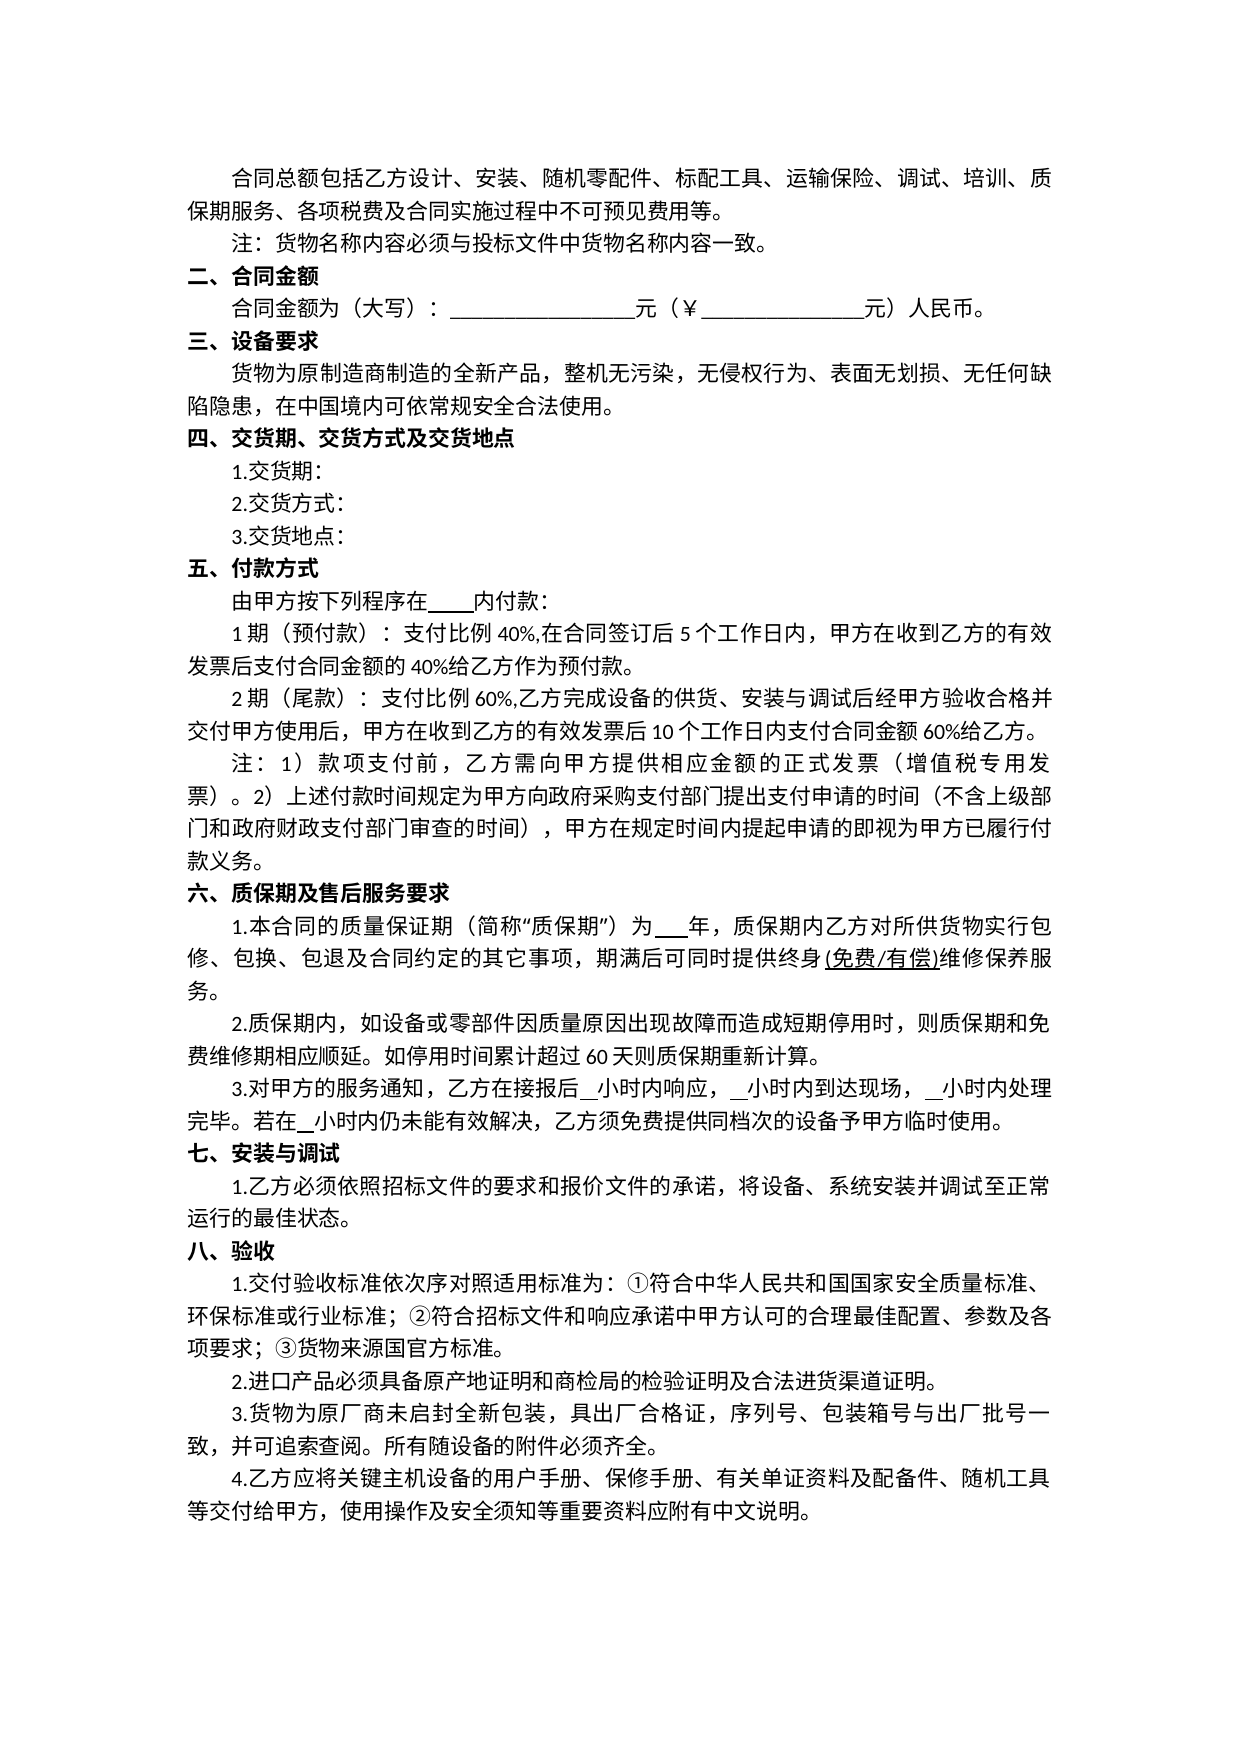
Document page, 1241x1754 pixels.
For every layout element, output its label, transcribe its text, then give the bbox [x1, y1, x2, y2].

text 2.进口产品必须具备原产地证明和商检局的检验证明及合法进货渠道证明。 [187, 1364, 1053, 1397]
text 1.本合同的质量保证期（简称“质保期”）为 年，质保期内乙方对所供货物实行包修、包换、包退及合同约定的其它事项，期满后可同时提供终身(免费/有偿)维修保养服务。 [187, 909, 1053, 1007]
text 注：1）款项支付前，乙方需向甲方提供相应金额的正式发票（增值税专用发票）。2）上述付款时间规定为甲方向政府采购支付部门提出支付申请的时间（不含上级部门和政府财政支付部门审查的时间），甲方在规定时间内提起申请的即视为甲方已履行付款义务。 [187, 747, 1053, 877]
text 四、交货期、交货方式及交货地点 [187, 422, 1053, 454]
text 三、设备要求 [187, 324, 1053, 357]
text 货物为原制造商制造的全新产品，整机无污染，无侵权行为、表面无划损、无任何缺陷隐患，在中国境内可依常规安全合法使用。 [187, 357, 1053, 422]
text 五、付款方式 [187, 552, 1053, 584]
text 六、质保期及售后服务要求 [187, 877, 1053, 909]
text 1.交货期： [187, 454, 1053, 487]
text 二、合同金额 [187, 259, 1053, 292]
text 2期（尾款）：支付比例60%,乙方完成设备的供货、安装与调试后经甲方验收合格并交付甲方使用后，甲方在收到乙方的有效发票后10个工作日内支付合同金额60%给乙方。 [187, 682, 1053, 747]
text 4.乙方应将关键主机设备的用户手册、保修手册、有关单证资料及配备件、随机工具等交付给甲方，使用操作及安全须知等重要资料应附有中文说明。 [187, 1462, 1053, 1527]
text 合同金额为（大写）：_________________元（￥_______________元）人民币。 [187, 292, 1053, 324]
text 1期（预付款）：支付比例40%,在合同签订后5个工作日内，甲方在收到乙方的有效发票后支付合同金额的40%给乙方作为预付款。 [187, 617, 1053, 682]
text 合同总额包括乙方设计、安装、随机零配件、标配工具、运输保险、调试、培训、质保期服务、各项税费及合同实施过程中不可预见费用等。 [187, 162, 1053, 227]
text 八、验收 [187, 1234, 1053, 1267]
text 2.质保期内，如设备或零部件因质量原因出现故障而造成短期停用时，则质保期和免费维修期相应顺延。如停用时间累计超过60天则质保期重新计算。 [187, 1007, 1053, 1072]
text 七、安装与调试 [187, 1137, 1053, 1169]
text 1.交付验收标准依次序对照适用标准为：①符合中华人民共和国国家安全质量标准、环保标准或行业标准；②符合招标文件和响应承诺中甲方认可的合理最佳配置、参数及各项要求；③货物来源国官方标准。 [187, 1267, 1053, 1364]
text 3.对甲方的服务通知，乙方在接报后 小时内响应， 小时内到达现场， 小时内处理完毕。若在 小时内仍未能有效解决，乙方须免费提供同档次的设备予甲方临时使用。 [187, 1072, 1053, 1137]
text 1.乙方必须依照招标文件的要求和报价文件的承诺，将设备、系统安装并调试至正常运行的最佳状态。 [187, 1169, 1053, 1234]
text 由甲方按下列程序在 内付款： [187, 584, 1053, 617]
text 2.交货方式： [187, 487, 1053, 519]
text 3.交货地点： [187, 519, 1053, 552]
text 注：货物名称内容必须与投标文件中货物名称内容一致。 [187, 227, 1053, 259]
text 3.货物为原厂商未启封全新包装，具出厂合格证，序列号、包装箱号与出厂批号一致，并可追索查阅。所有随设备的附件必须齐全。 [187, 1397, 1053, 1462]
